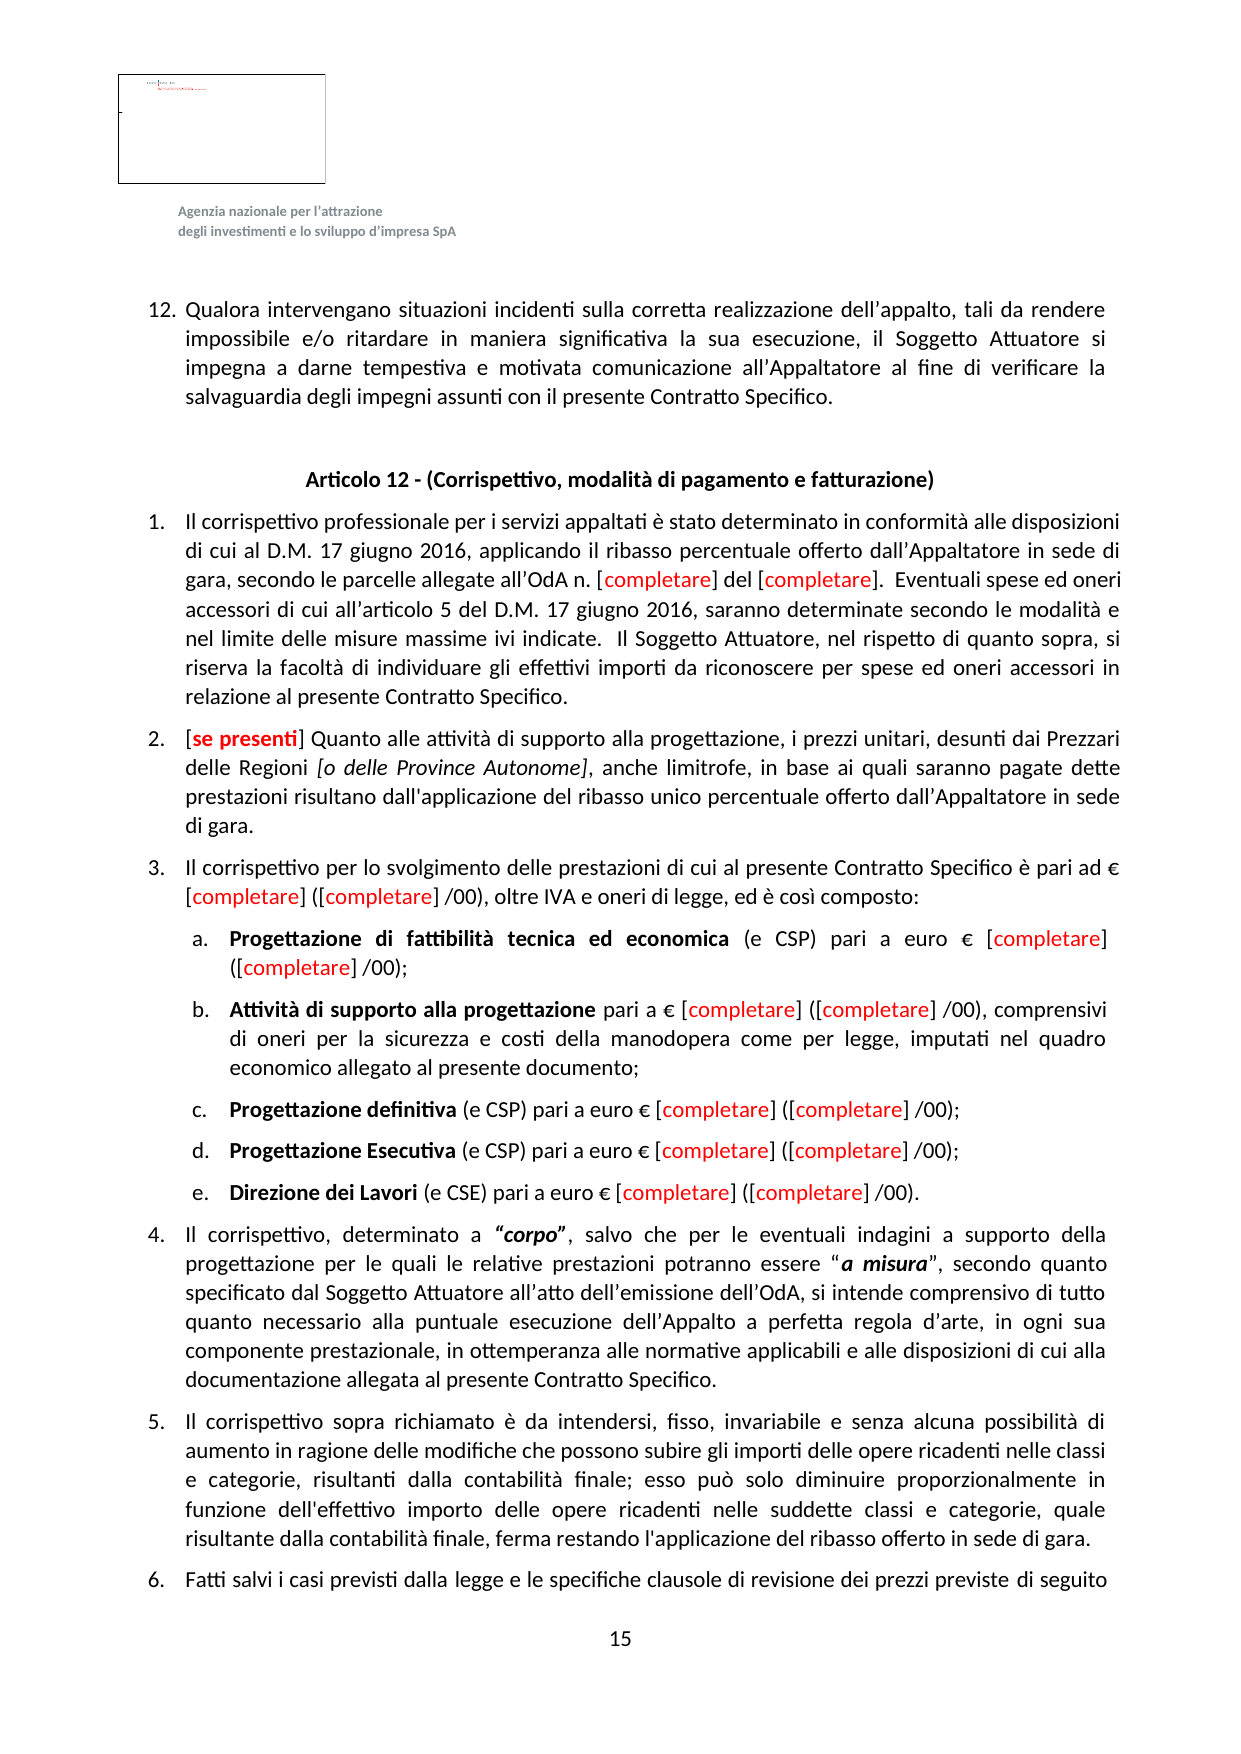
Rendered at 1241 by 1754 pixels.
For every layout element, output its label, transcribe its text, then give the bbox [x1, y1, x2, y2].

list Il corrispettivo professionale per i servizi appaltati è stato determinato in conformità alle disposizioni di cui al D.M. 17 giugno 2016, applicando il ribasso percentuale offerto dall’Appaltatore in sede di gara, secondo le parcelle allegate all’OdA n. [completare] del [completare]. Eventuali spese ed oneri accessori di cui all’articolo 5 del D.M. 17 giugno 2016, saranno determinate secondo le modalità e nel limite delle misure massime ivi indicate. Il Soggetto Attuatore, nel rispetto di quanto sopra, si riserva la facoltà di individuare gli effettivi importi da riconoscere per spese ed oneri accessori in relazione al presente Contratto Specifico. [148, 506, 1122, 710]
list Il corrispettivo per lo svolgimento delle prestazioni di cui al presente Contratto Specifico è pari ad € [completare] ([completare] /00), oltre IVA e oneri di legge, ed è così composto: [148, 852, 1122, 910]
list Progettazione definitiva (e CSP) pari a euro € [completare] ([completare] /00); [192, 1094, 1107, 1123]
list Attività di supporto alla progettazione pari a € [completare] ([completare] /00), comprensivi di oneri per la sicurezza e costi della manodopera come per legge, imputati nel quadro economico allegato al presente documento; [192, 994, 1107, 1081]
list Il corrispettivo, determinato a “corpo”, salvo che per le eventuali indagini a supporto della progettazione per le quali le relative prestazioni potranno essere “a misura”, secondo quanto specificato dal Soggetto Attuatore all’atto dell’emissione dell’OdA, si intende comprensivo di tutto quanto necessario alla puntuale esecuzione dell’Appalto a perfetta regola d’arte, in ogni sua componente prestazionale, in ottemperanza alle normative applicabili e alle disposizioni di cui alla documentazione allegata al presente Contratto Specifico. [148, 1219, 1107, 1394]
list Direzione dei Lavori (e CSE) pari a euro € [completare] ([completare] /00). [192, 1177, 1107, 1206]
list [148, 1564, 1107, 1594]
list Progettazione Esecutiva (e CSP) pari a euro € [completare] ([completare] /00); [192, 1135, 1107, 1164]
list Progettazione di fattibilità tecnica ed economica (e CSP) pari a euro € [completare] ([completare] /00); [192, 923, 1107, 981]
text Articolo 12 - (Corrispettivo, modalità di pagamento e fatturazione) [133, 464, 1107, 494]
list [se presenti] Quanto alle attività di supporto alla progettazione, i prezzi unitari, desunti dai Prezzari delle Regioni [o delle Province Autonome], anche limitrofe, in base ai quali saranno pagate dette prestazioni risultano dall'applicazione del ribasso unico percentuale offerto dall’Appaltatore in sede di gara. [148, 723, 1122, 839]
list Qualora intervengano situazioni incidenti sulla corretta realizzazione dell’appalto, tali da rendere impossibile e/o ritardare in maniera significativa la sua esecuzione, il Soggetto Attuatore si impegna a darne tempestiva e motivata comunicazione all’Appaltatore al fine di verificare la salvaguardia degli impegni assunti con il presente Contratto Specifico. [148, 294, 1107, 410]
list Il corrispettivo sopra richiamato è da intendersi, fisso, invariabile e senza alcuna possibilità di aumento in ragione delle modifiche che possono subire gli importi delle opere ricadenti nelle classi e categorie, risultanti dalla contabilità finale; esso può solo diminuire proporzionalmente in funzione dell'effettivo importo delle opere ricadenti nelle suddette classi e categorie, quale risultante dalla contabilità finale, ferma restando l'applicazione del ribasso offerto in sede di gara. [148, 1406, 1107, 1552]
